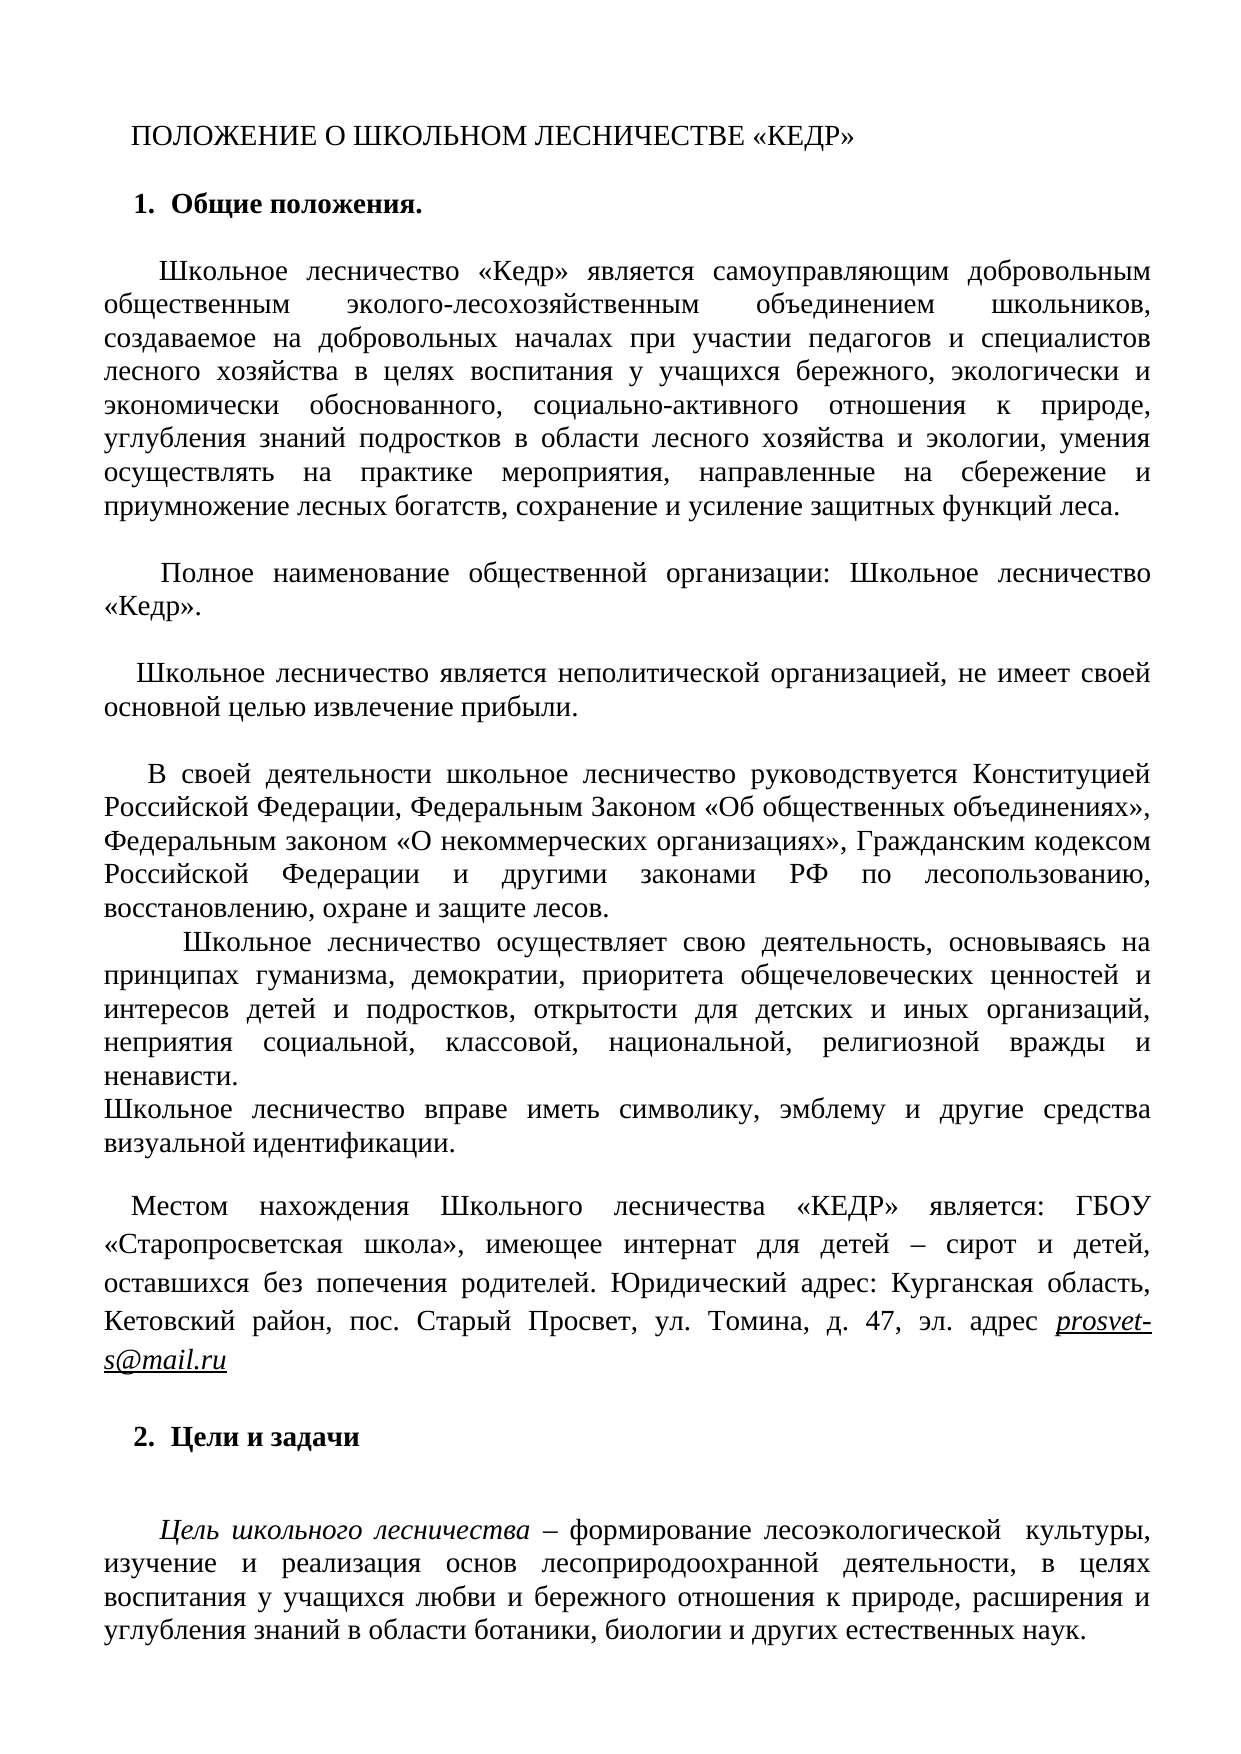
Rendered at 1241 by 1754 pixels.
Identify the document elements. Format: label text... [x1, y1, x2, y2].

list Школьное лесничество является неполитической организацией, не имеет своей основной целью извлечение прибыли. [103, 655, 1152, 722]
text Цель школьного лесничества – формирование лесоэкологической культуры, изучение и реализация основ лесоприродоохранной деятельности, в целях воспитания у учащихся любви и бережного отношения к природе, расширения и углубления знаний в области ботаники, биологии и других естественных наук. [103, 1512, 1152, 1646]
list Цели и задачи [133, 1419, 1152, 1452]
text ПОЛОЖЕНИЕ О ШКОЛЬНОМ ЛЕСНИЧЕСТВЕ «КЕДР» [103, 118, 1152, 152]
text Местом нахождения Школьного лесничества «КЕДР» является: ГБОУ «Старопросветская школа», имеющее интернат для детей – сирот и детей, оставшихся без попечения родителей. Юридический адрес: Курганская область, Кетовский район, пос. Старый Просвет, ул. Томина, д. 47, эл. адрес prosvet-s@mail.ru [103, 1188, 1152, 1375]
list Полное наименование общественной организации: Школьное лесничество «Кедр». [103, 555, 1152, 622]
list Школьное лесничество вправе иметь символику, эмблему и другие средства визуальной идентификации. [103, 1091, 1152, 1158]
list Школьное лесничество осуществляет свою деятельность, основываясь на принципах гуманизма, демократии, приоритета общечеловеческих ценностей и интересов детей и подростков, открытости для детских и иных организаций, неприятия социальной, классовой, национальной, религиозной вражды и ненависти. [103, 924, 1152, 1091]
list Общие положения. [133, 186, 1152, 219]
list Школьное лесничество «Кедр» является самоуправляющим добровольным общественным эколого-лесохозяйственным объединением школьников, создаваемое на добровольных началах при участии педагогов и специалистов лесного хозяйства в целях воспитания у учащихся бережного, экологически и экономически обоснованного, социально-активного отношения к природе, углубления знаний подростков в области лесного хозяйства и экологии, умения осуществлять на практике мероприятия, направленные на сбережение и приумножение лесных богатств, сохранение и усиление защитных функций леса. [103, 253, 1152, 521]
list В своей деятельности школьное лесничество руководствуется Конституцией Российской Федерации, Федеральным Законом «Об общественных объединениях», Федеральным законом «О некоммерческих организациях», Гражданским кодексом Российской Федерации и другими законами РФ по лесопользованию, восстановлению, охране и защите лесов. [103, 722, 1152, 924]
